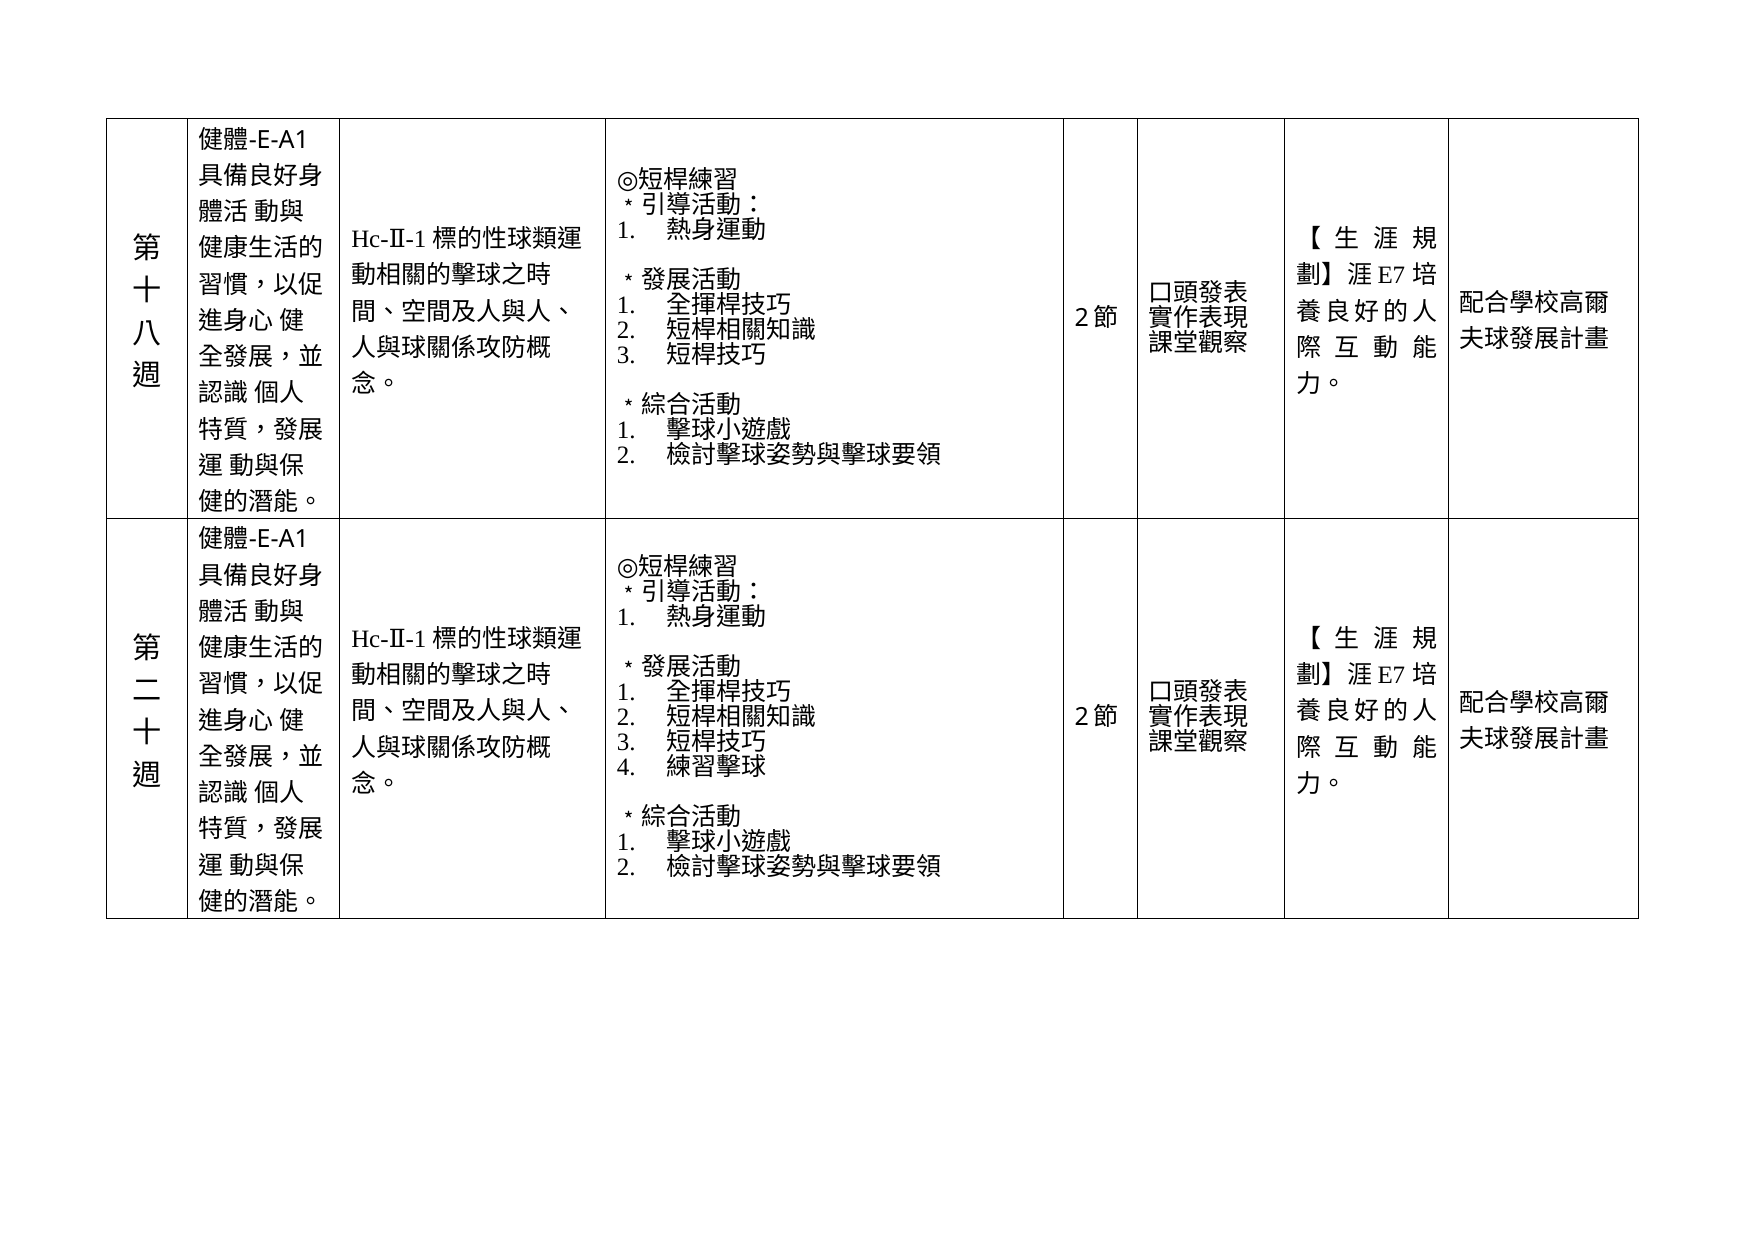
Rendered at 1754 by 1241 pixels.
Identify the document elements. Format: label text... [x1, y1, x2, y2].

table_cell 2節 [1064, 519, 1137, 918]
table_cell 健體-E-A1 具備良好身體活 動與健康生活的 習慣，以促進身心 健全發展，並認識 個人特質，發展運 動與保健的潛能。 [188, 519, 339, 918]
table_cell 2節 [1064, 119, 1137, 518]
table_cell 配合學校高爾夫球發展計畫 [1449, 119, 1638, 518]
table_cell 配合學校高爾夫球發展計畫 [1449, 519, 1638, 918]
table_cell ◎短桿練習 ﹡引導活動： 1. 熱身運動 ﹡發展活動 1. 全揮桿技巧 2. 短桿相關知識 3. 短桿技巧 ﹡綜合活動 1. 擊球小遊戲 2. 檢討擊球姿勢與擊球要領 [606, 119, 1063, 518]
table_cell 第二十週 [107, 519, 187, 918]
table_cell 第十八週 [107, 119, 187, 518]
table_cell Hc-Ⅱ-1 標的性球類運動相關的擊球之時間、空間及人與人、人與球關係攻防概念。 [340, 519, 605, 918]
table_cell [340, 119, 605, 518]
table_cell 【生涯規劃】涯E7 培養良好的人際互動能力。 [1285, 519, 1448, 918]
table_cell 口頭發表 實作表現 課堂觀察 [1138, 119, 1284, 518]
table_cell 口頭發表 實作表現 課堂觀察 [1138, 519, 1284, 918]
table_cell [1285, 119, 1448, 518]
table_cell ◎短桿練習 ﹡引導活動： 1. 熱身運動 ﹡發展活動 1. 全揮桿技巧 2. 短桿相關知識 3. 短桿技巧 4. 練習擊球 ﹡綜合活動 1. 擊球小遊戲 2. 檢討擊球姿勢與擊球要領 [606, 519, 1063, 918]
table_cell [188, 119, 339, 518]
